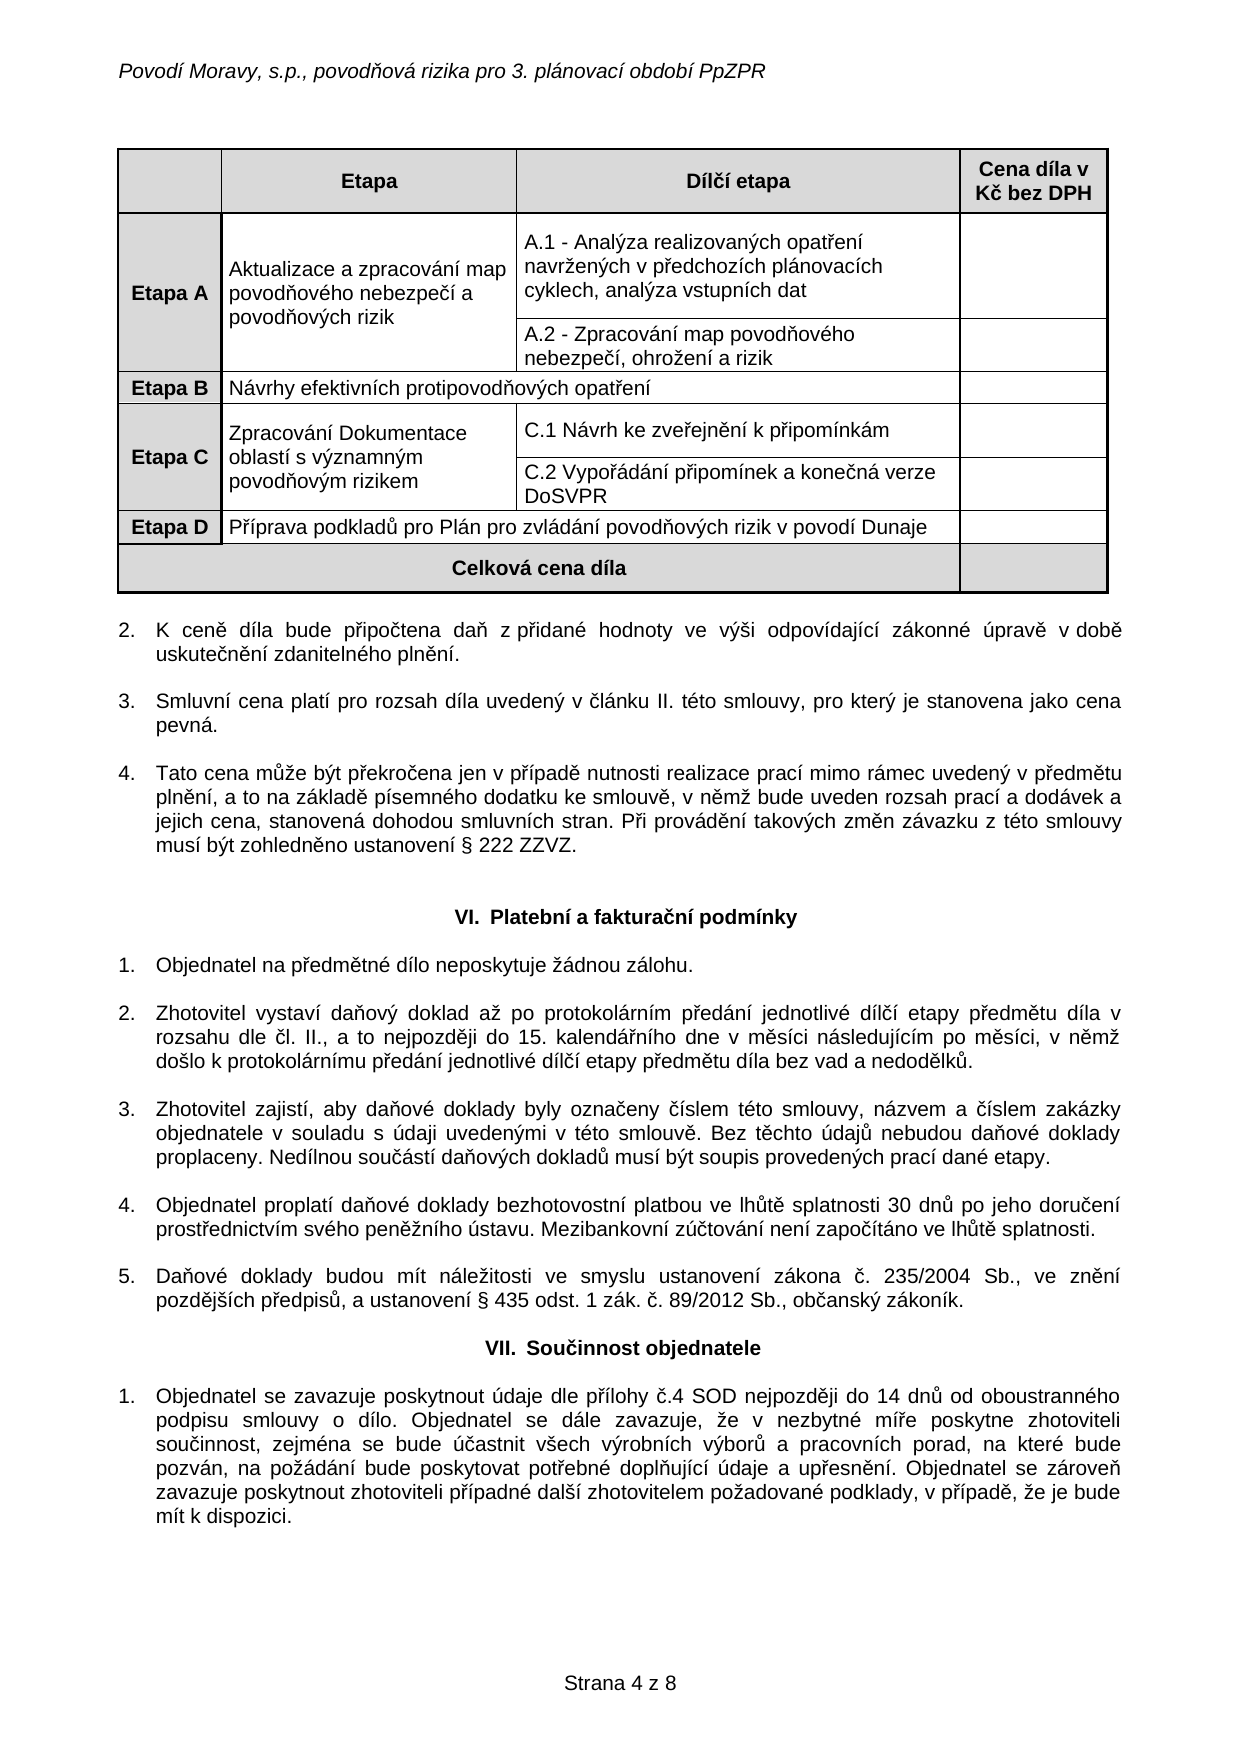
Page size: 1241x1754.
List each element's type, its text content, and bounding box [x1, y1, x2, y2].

table_header Dílčí etapa [517, 150, 959, 212]
table_cell Etapa B [119, 372, 220, 402]
table_cell A.2 - Zpracování map povodňového nebezpečí, ohrožení a rizik [517, 319, 959, 371]
table_cell Návrhy efektivních protipovodňových opatření [223, 372, 959, 402]
table_cell [961, 544, 1106, 591]
table_cell [961, 214, 1106, 318]
table_cell Celková cena díla [119, 544, 959, 591]
table_cell Etapa A [119, 214, 220, 371]
table_cell [961, 319, 1106, 371]
list Daňové doklady budou mít náležitosti ve smyslu ustanovení zákona č. 235/2004 Sb., ve znění pozdějších předpisů, a ustanovení § 435 odst. 1 zák. č. 89/2012 Sb., občanský zákoník. [118, 1264, 1122, 1312]
list Tato cena může být překročena jen v případě nutnosti realizace prací mimo rámec uvedený v předmětu plnění, a to na základě písemného dodatku ke smlouvě, v němž bude uveden rozsah prací a dodávek a jejich cena, stanovená dohodou smluvních stran. Při provádění takových změn závazku z této smlouvy musí být zohledněno ustanovení § 222 ZZVZ. [118, 761, 1122, 857]
table_cell Zpracování Dokumentace oblastí s významným povodňovým rizikem [223, 404, 516, 510]
table_header Etapa [222, 150, 516, 212]
table_cell C.1 Návrh ke zveřejnění k připomínkám [517, 404, 959, 457]
list K ceně díla bude připočtena daň z přidané hodnoty ve výši odpovídající zákonné úpravě v době uskutečnění zdanitelného plnění. [118, 617, 1122, 665]
list Objednatel proplatí daňové doklady bezhotovostní platbou ve lhůtě splatnosti 30 dnů po jeho doručení prostřednictvím svého peněžního ústavu. Mezibankovní zúčtování není započítáno ve lhůtě splatnosti. [118, 1192, 1122, 1240]
table_cell Etapa D [119, 511, 220, 543]
list Zhotovitel zajistí, aby daňové doklady byly označeny číslem této smlouvy, názvem a číslem zakázky objednatele v souladu s údaji uvedenými v této smlouvě. Bez těchto údajů nebudou daňové doklady proplaceny. Nedílnou součástí daňových dokladů musí být soupis provedených prací dané etapy. [118, 1097, 1122, 1168]
table_cell C.2 Vypořádání připomínek a konečná verze DoSVPR [517, 458, 959, 510]
list Platební a fakturační podmínky [155, 905, 1122, 929]
table_cell [961, 458, 1106, 510]
table_cell Příprava podkladů pro Plán pro zvládání povodňových rizik v povodí Dunaje [223, 511, 959, 543]
table_cell [961, 372, 1106, 402]
table_cell Etapa C [119, 404, 220, 510]
list Objednatel na předmětné dílo neposkytuje žádnou zálohu. [118, 953, 1122, 977]
table_cell A.1 - Analýza realizovaných opatření navržených v předchozích plánovacích cyklech, analýza vstupních dat [517, 214, 959, 318]
table_header [119, 150, 221, 212]
table_header Cena díla v Kč bez DPH [961, 150, 1106, 212]
list Smluvní cena platí pro rozsah díla uvedený v článku II. této smlouvy, pro který je stanovena jako cena pevná. [118, 689, 1122, 737]
table_cell [961, 511, 1106, 543]
list Součinnost objednatele [155, 1336, 1122, 1360]
list Zhotovitel vystaví daňový doklad až po protokolárním předání jednotlivé dílčí etapy předmětu díla v rozsahu dle čl. II., a to nejpozději do 15. kalendářního dne v měsíci následujícím po měsíci, v němž došlo k protokolárnímu předání jednotlivé dílčí etapy předmětu díla bez vad a nedodělků. [118, 1001, 1122, 1073]
table_cell [961, 404, 1106, 457]
list Objednatel se zavazuje poskytnout údaje dle přílohy č.4 SOD nejpozději do 14 dnů od oboustranného podpisu smlouvy o dílo. Objednatel se dále zavazuje, že v nezbytné míře poskytne zhotoviteli součinnost, zejména se bude účastnit všech výrobních výborů a pracovních porad, na které bude pozván, na požádání bude poskytovat potřebné doplňující údaje a upřesnění. Objednatel se zároveň zavazuje poskytnout zhotoviteli případné další zhotovitelem požadované podklady, v případě, že je bude mít k dispozici. [118, 1384, 1122, 1528]
table_cell Aktualizace a zpracování map povodňového nebezpečí a povodňových rizik [223, 214, 516, 371]
